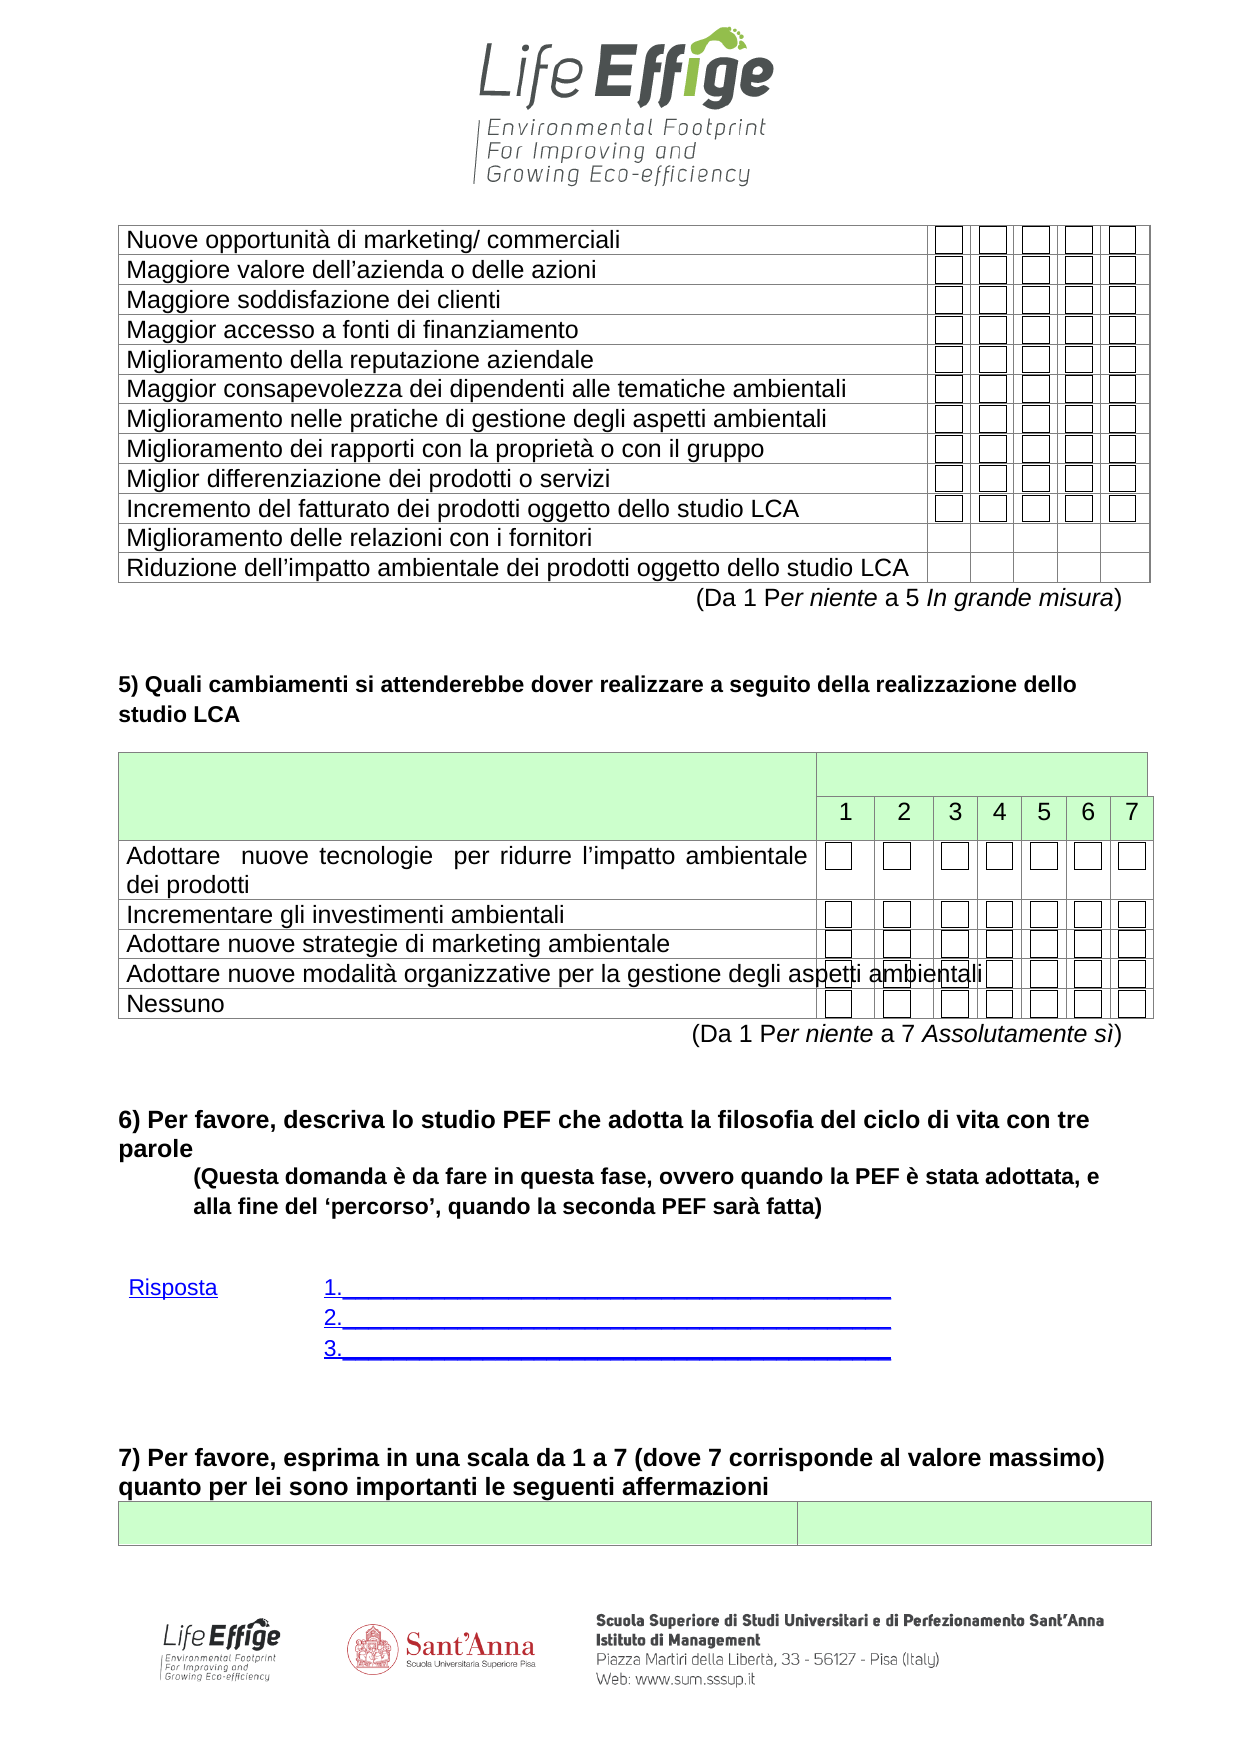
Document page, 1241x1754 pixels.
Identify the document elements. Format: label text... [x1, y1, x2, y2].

table_cell [1101, 345, 1149, 373]
table_cell 7 [1111, 797, 1153, 840]
table_cell Incrementare gli investimenti ambientali [119, 900, 816, 928]
table_cell [1014, 255, 1057, 284]
table_cell [1058, 404, 1100, 433]
table_cell [936, 227, 962, 253]
table_cell [1014, 494, 1057, 522]
table_cell [1014, 315, 1057, 344]
table_cell [1014, 285, 1057, 314]
table_cell [817, 959, 874, 988]
table_cell [1014, 375, 1022, 403]
table_cell [928, 524, 970, 552]
table_cell [928, 375, 935, 403]
table_cell [1111, 900, 1153, 928]
table_cell [1058, 315, 1100, 344]
table_cell [1093, 375, 1100, 403]
table_cell [1058, 464, 1100, 493]
table_cell [1101, 464, 1149, 493]
table_cell [971, 524, 1013, 552]
table_cell [928, 226, 935, 254]
table_cell [934, 841, 977, 899]
table_cell Maggiore soddisfazione dei clienti [119, 285, 927, 314]
table_cell Maggior consapevolezza dei dipendenti alle tematiche ambientali [119, 375, 927, 403]
table_cell [1101, 434, 1149, 463]
table_cell [980, 227, 1006, 253]
table_cell [1058, 255, 1100, 284]
table_cell [817, 900, 874, 928]
text 7) Per favore, esprima in una scala da 1 a 7 (dove 7 corrisponde al valore massimo) quanto per lei sono importanti le seguenti affermazioni [118, 1443, 1122, 1501]
table_cell [1058, 345, 1100, 373]
table_cell [971, 345, 1013, 373]
table_cell [978, 900, 1021, 928]
table_header [817, 753, 1147, 796]
table_cell Nessuno [119, 989, 816, 1018]
table_cell 2 [875, 797, 933, 840]
table_cell [936, 376, 962, 402]
table_cell [1014, 404, 1057, 433]
table_cell [1022, 900, 1066, 928]
table_cell [971, 404, 1013, 433]
table_cell [1022, 989, 1066, 1018]
table_cell [1022, 841, 1066, 899]
table_cell [971, 553, 1013, 582]
table_cell [1022, 959, 1066, 988]
table_cell [875, 930, 883, 958]
table_cell [1111, 959, 1153, 988]
table_cell [1014, 434, 1057, 463]
table_cell [1058, 226, 1065, 254]
table_cell 5 [1022, 797, 1066, 840]
table_cell [1058, 930, 1066, 958]
list 5) Quali cambiamenti si attenderebbe dover realizzare a seguito della realizzazione dello studio LCA [118, 671, 1122, 727]
table_cell Nuove opportunità di marketing/ commerciali [119, 226, 927, 254]
table_cell [928, 494, 970, 522]
table_cell [971, 255, 1013, 284]
table_cell [928, 345, 970, 373]
table_cell [928, 255, 970, 284]
table_cell [875, 900, 933, 928]
table_cell [934, 900, 977, 928]
table_cell [1058, 375, 1065, 403]
table_cell Miglioramento della reputazione aziendale [119, 345, 927, 373]
table_cell [971, 434, 1013, 463]
table_cell [978, 959, 1021, 988]
table_cell Miglioramento nelle pratiche di gestione degli aspetti ambientali [119, 404, 927, 433]
table_cell [1058, 434, 1100, 463]
table_cell [1101, 315, 1149, 344]
table_cell [1101, 255, 1149, 284]
table_cell [1093, 226, 1100, 254]
table_cell [1102, 930, 1110, 958]
table_cell 4 [978, 797, 1021, 840]
table_cell [1014, 553, 1057, 582]
table_cell [980, 376, 1006, 402]
table_cell [817, 841, 874, 899]
list (Questa domanda è da fare in questa fase, ovvero quando la PEF è stata adottata, e alla fine del ‘percorso’, quando la seconda PEF sarà fatta) [193, 1163, 1122, 1219]
table_cell [817, 989, 874, 1018]
table_cell Riduzione dell’impatto ambientale dei prodotti oggetto dello studio LCA [119, 553, 927, 582]
table_cell [1022, 930, 1030, 958]
table_cell Adottare nuove modalità organizzative per la gestione degli aspetti ambientali [119, 959, 816, 988]
table_cell [978, 989, 1021, 1018]
table_cell Adottare nuove strategie di marketing ambientale [119, 930, 816, 958]
table_cell [1066, 227, 1092, 253]
table_cell [1136, 226, 1149, 254]
table_cell [1136, 375, 1149, 403]
table_cell [928, 434, 970, 463]
table_cell Miglioramento dei rapporti con la proprietà o con il gruppo [119, 434, 927, 463]
table_cell [875, 959, 933, 988]
table_cell [911, 930, 933, 958]
text (Da 1 Per niente a 7 Assolutamente sì) [118, 1019, 1122, 1048]
table_cell [1058, 524, 1100, 552]
table_cell [1101, 494, 1149, 522]
table_header [119, 1502, 797, 1544]
table_cell [1050, 226, 1057, 254]
table_cell [1146, 930, 1153, 958]
table_cell 1 [817, 797, 874, 840]
table_cell [1101, 375, 1109, 403]
table_cell [969, 930, 977, 958]
table_cell [928, 315, 970, 344]
table_cell [963, 226, 970, 254]
table_cell [1007, 375, 1013, 403]
picture [118, 1597, 1122, 1696]
table_cell [1111, 930, 1118, 958]
table_cell [928, 553, 970, 582]
table_cell [1014, 226, 1022, 254]
table_cell [971, 285, 1013, 314]
table_cell [987, 931, 1012, 957]
table_cell [852, 930, 874, 958]
table_cell [1014, 464, 1057, 493]
table_cell [978, 841, 1021, 899]
table_cell [1111, 989, 1153, 1018]
table_cell [1014, 345, 1057, 373]
table_cell [1058, 494, 1100, 522]
table_cell [934, 930, 941, 958]
table_cell 6 [1067, 797, 1110, 840]
table_cell [1067, 989, 1110, 1018]
table_cell [826, 931, 851, 957]
table_cell [1023, 227, 1049, 253]
table_cell [971, 464, 1013, 493]
table_cell [1067, 959, 1110, 988]
table_cell [1111, 841, 1153, 899]
table_header 1.___________________________________________ 2.___________________________________________ 3.___________________________________________ [312, 1274, 1120, 1386]
table_cell [817, 930, 825, 958]
table_cell [875, 841, 933, 899]
table_cell Adottare nuove tecnologie per ridurre l’impatto ambientale dei prodotti [119, 841, 816, 899]
table_cell [1013, 930, 1021, 958]
table_cell [1101, 404, 1149, 433]
table_cell [942, 931, 968, 957]
table_cell [1119, 931, 1145, 957]
table_cell [1067, 930, 1074, 958]
table_cell 3 [934, 797, 977, 840]
table_cell Miglioramento delle relazioni con i fornitori [119, 524, 927, 552]
table_header [119, 753, 816, 840]
table_cell [1110, 376, 1135, 402]
table_cell [978, 930, 986, 958]
table_cell [1101, 553, 1149, 582]
table_cell [1066, 376, 1092, 402]
picture [421, 25, 819, 188]
table_cell [1023, 376, 1049, 402]
table_cell [1007, 226, 1013, 254]
table_cell [1058, 553, 1100, 582]
table_cell [963, 375, 970, 403]
table_cell [934, 959, 977, 988]
table_cell [1050, 375, 1057, 403]
table_cell [1067, 841, 1110, 899]
table_cell [1110, 227, 1135, 253]
table_cell [971, 375, 979, 403]
table_cell [971, 315, 1013, 344]
table_header Risposta [117, 1274, 312, 1386]
table_cell [971, 226, 979, 254]
table_cell [971, 494, 1013, 522]
table_cell [884, 931, 910, 957]
table_cell Incremento del fatturato dei prodotti oggetto dello studio LCA [119, 494, 927, 522]
table_cell [1075, 931, 1101, 957]
table_cell Maggior accesso a fonti di finanziamento [119, 315, 927, 344]
table_cell [1067, 900, 1110, 928]
table_cell [875, 989, 933, 1018]
table_cell [1058, 285, 1100, 314]
table_header [798, 1502, 1151, 1544]
table_cell [928, 464, 970, 493]
table_cell [1101, 285, 1149, 314]
text 6) Per favore, descriva lo studio PEF che adotta la filosofia del ciclo di vita con tre parole [118, 1105, 1122, 1163]
table_cell [928, 404, 970, 433]
table_cell Maggiore valore dell’azienda o delle azioni [119, 255, 927, 284]
table_cell [1101, 226, 1109, 254]
table_cell [1031, 931, 1057, 957]
table_cell [1014, 524, 1057, 552]
table_cell [934, 989, 977, 1018]
table_cell Miglior differenziazione dei prodotti o servizi [119, 464, 927, 493]
table_cell [928, 285, 970, 314]
table_cell [1101, 524, 1149, 552]
text (Da 1 Per niente a 5 In grande misura) [118, 583, 1122, 612]
